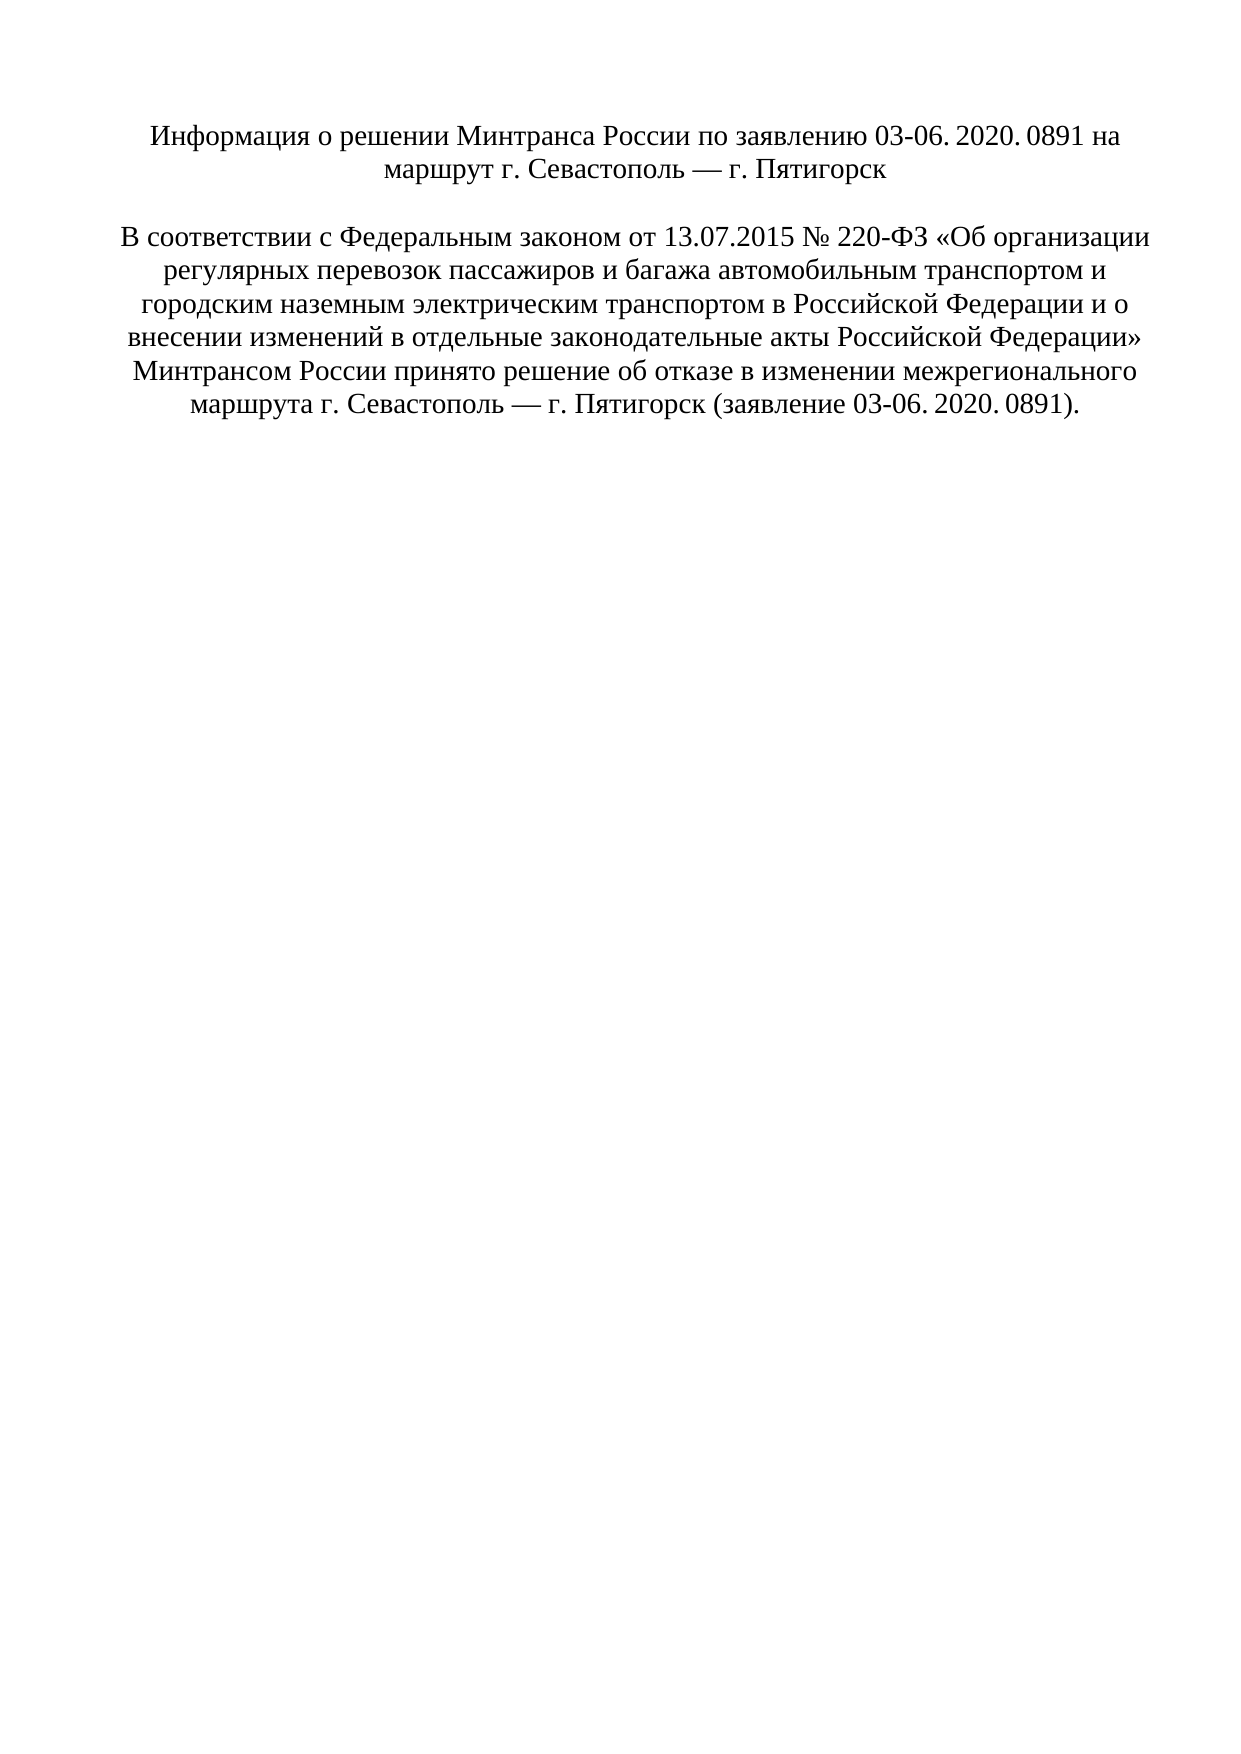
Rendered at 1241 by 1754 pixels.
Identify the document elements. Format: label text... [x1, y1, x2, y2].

text В соответствии с Федеральным законом от 13.07.2015 № 220-ФЗ «Об организации регулярных перевозок пассажиров и багажа автомобильным транспортом и городским наземным электрическим транспортом в Российской Федерации и о внесении изменений в отдельные законодательные акты Российской Федерации» Минтрансом России принято решение об отказе в изменении межрегионального маршрута г. Севастополь — г. Пятигорск (заявление 03-06. 2020. 0891). [118, 219, 1152, 420]
text Информация о решении Минтранса России по заявлению 03-06. 2020. 0891 на маршрут г. Севастополь — г. Пятигорск [118, 118, 1152, 185]
